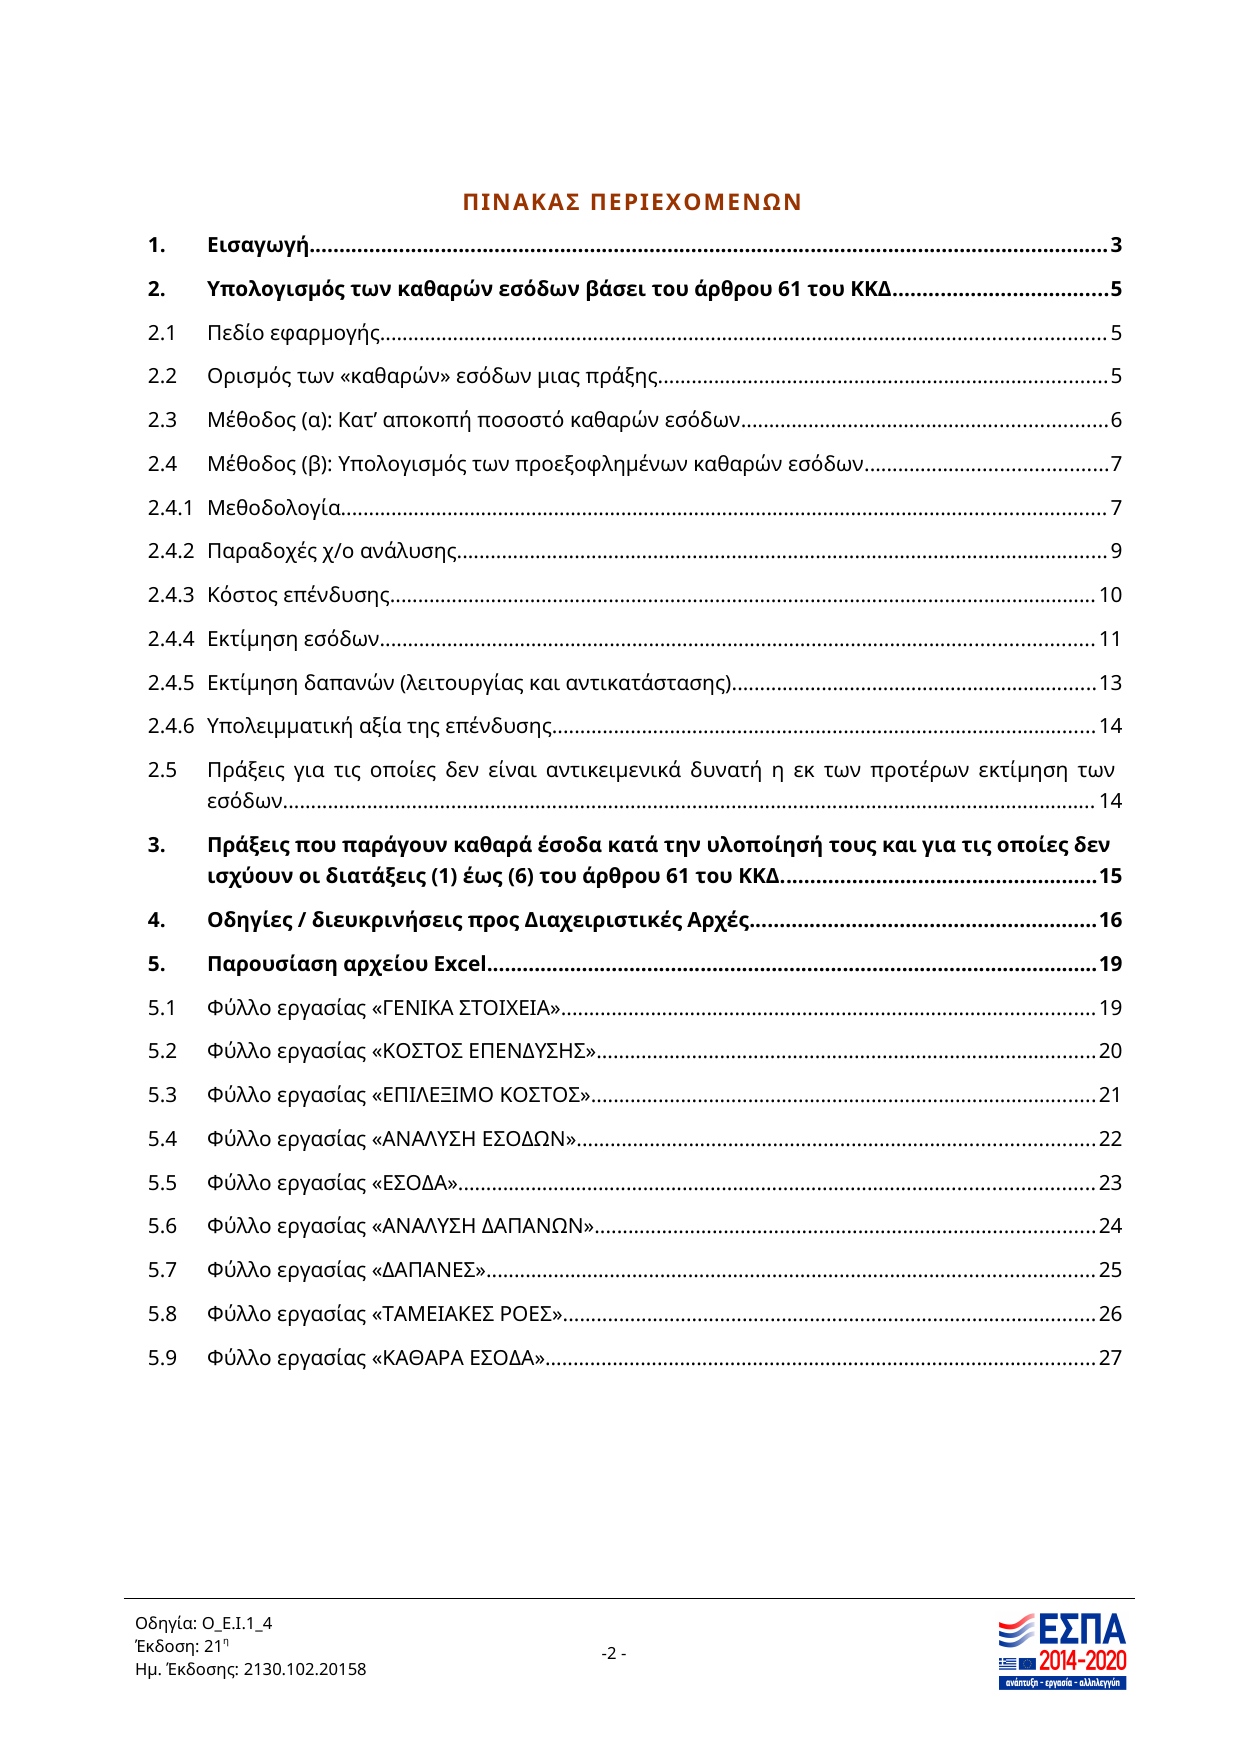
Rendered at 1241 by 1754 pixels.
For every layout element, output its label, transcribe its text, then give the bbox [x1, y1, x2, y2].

text 2.4.1 Μεθοδολογία 7 [148, 493, 1087, 521]
text 5. Παρουσίαση αρχείου Excel 19 [148, 949, 1116, 977]
text 5.7 Φύλλο εργασίας «ΔΑΠΑΝΕΣ» 25 [148, 1255, 1116, 1283]
text 2.4 Μέθοδος (β): Υπολογισμός των προεξοφλημένων καθαρών εσόδων 7 [148, 449, 1116, 477]
text 2.4.2 Παραδοχές χ/ο ανάλυσης 9 [148, 536, 1087, 565]
text 3. Πράξεις που παράγουν καθαρά έσοδα κατά την υλοποίησή τους και για τις οποίες δεν ισχύουν οι διατάξεις (1) έως (6) του άρθρου 61 του ΚΚΔ. 15 [148, 830, 1116, 890]
text 2.4.5 Εκτίμηση δαπανών (λειτουργίας και αντικατάστασης) 13 [148, 668, 1087, 696]
text 5.8 Φύλλο εργασίας «ΤΑΜΕΙΑΚΕΣ ΡΟΕΣ» 26 [148, 1299, 1116, 1327]
text 2.5 Πράξεις για τις οποίες δεν είναι αντικειμενικά δυνατή η εκ των προτέρων εκτίμηση των εσόδων 14 [148, 755, 1116, 815]
text 5.9 Φύλλο εργασίας «ΚΑΘΑΡΑ ΕΣΟΔΑ» 27 [148, 1343, 1116, 1371]
text 2. Υπολογισμός των καθαρών εσόδων βάσει του άρθρου 61 του ΚΚΔ 5 [148, 274, 1116, 302]
text 4. Οδηγίες / διευκρινήσεις προς Διαχειριστικές Αρχές 16 [148, 905, 1116, 933]
subtitle ΠΙΝΑΚΑΣ ΠΕΡΙΕΧΟΜΕΝΩΝ [148, 186, 1116, 218]
text 2.1 Πεδίο εφαρμογής 5 [148, 318, 1116, 346]
picture [995, 1611, 1130, 1692]
text 2.4.6 Υπολειμματική αξία της επένδυσης 14 [148, 711, 1087, 740]
text 5.2 Φύλλο εργασίας «ΚΟΣΤΟΣ ΕΠΕΝΔΥΣΗΣ» 20 [148, 1036, 1116, 1065]
text 5.3 Φύλλο εργασίας «ΕΠΙΛΕΞΙΜΟ ΚΟΣΤΟΣ» 21 [148, 1080, 1116, 1108]
text 5.4 Φύλλο εργασίας «ΑΝΑΛΥΣΗ ΕΣΟΔΩΝ» 22 [148, 1124, 1116, 1152]
text 5.1 Φύλλο εργασίας «ΓΕΝΙΚΑ ΣΤΟΙΧΕΙΑ» 19 [148, 993, 1116, 1021]
text 5.6 Φύλλο εργασίας «ΑΝΑΛΥΣΗ ΔΑΠΑΝΩΝ» 24 [148, 1211, 1116, 1240]
text 2.4.4 Εκτίμηση εσόδων 11 [148, 624, 1087, 652]
text 2.3 Μέθοδος (α): Κατ’ αποκοπή ποσοστό καθαρών εσόδων 6 [148, 405, 1116, 433]
text 2.2 Ορισμός των «καθαρών» εσόδων μιας πράξης 5 [148, 361, 1116, 390]
text 2.4.3 Κόστος επένδυσης 10 [148, 580, 1087, 608]
text 1. Εισαγωγή 3 [148, 230, 1116, 258]
text 5.5 Φύλλο εργασίας «ΕΣΟΔΑ» 23 [148, 1168, 1116, 1196]
